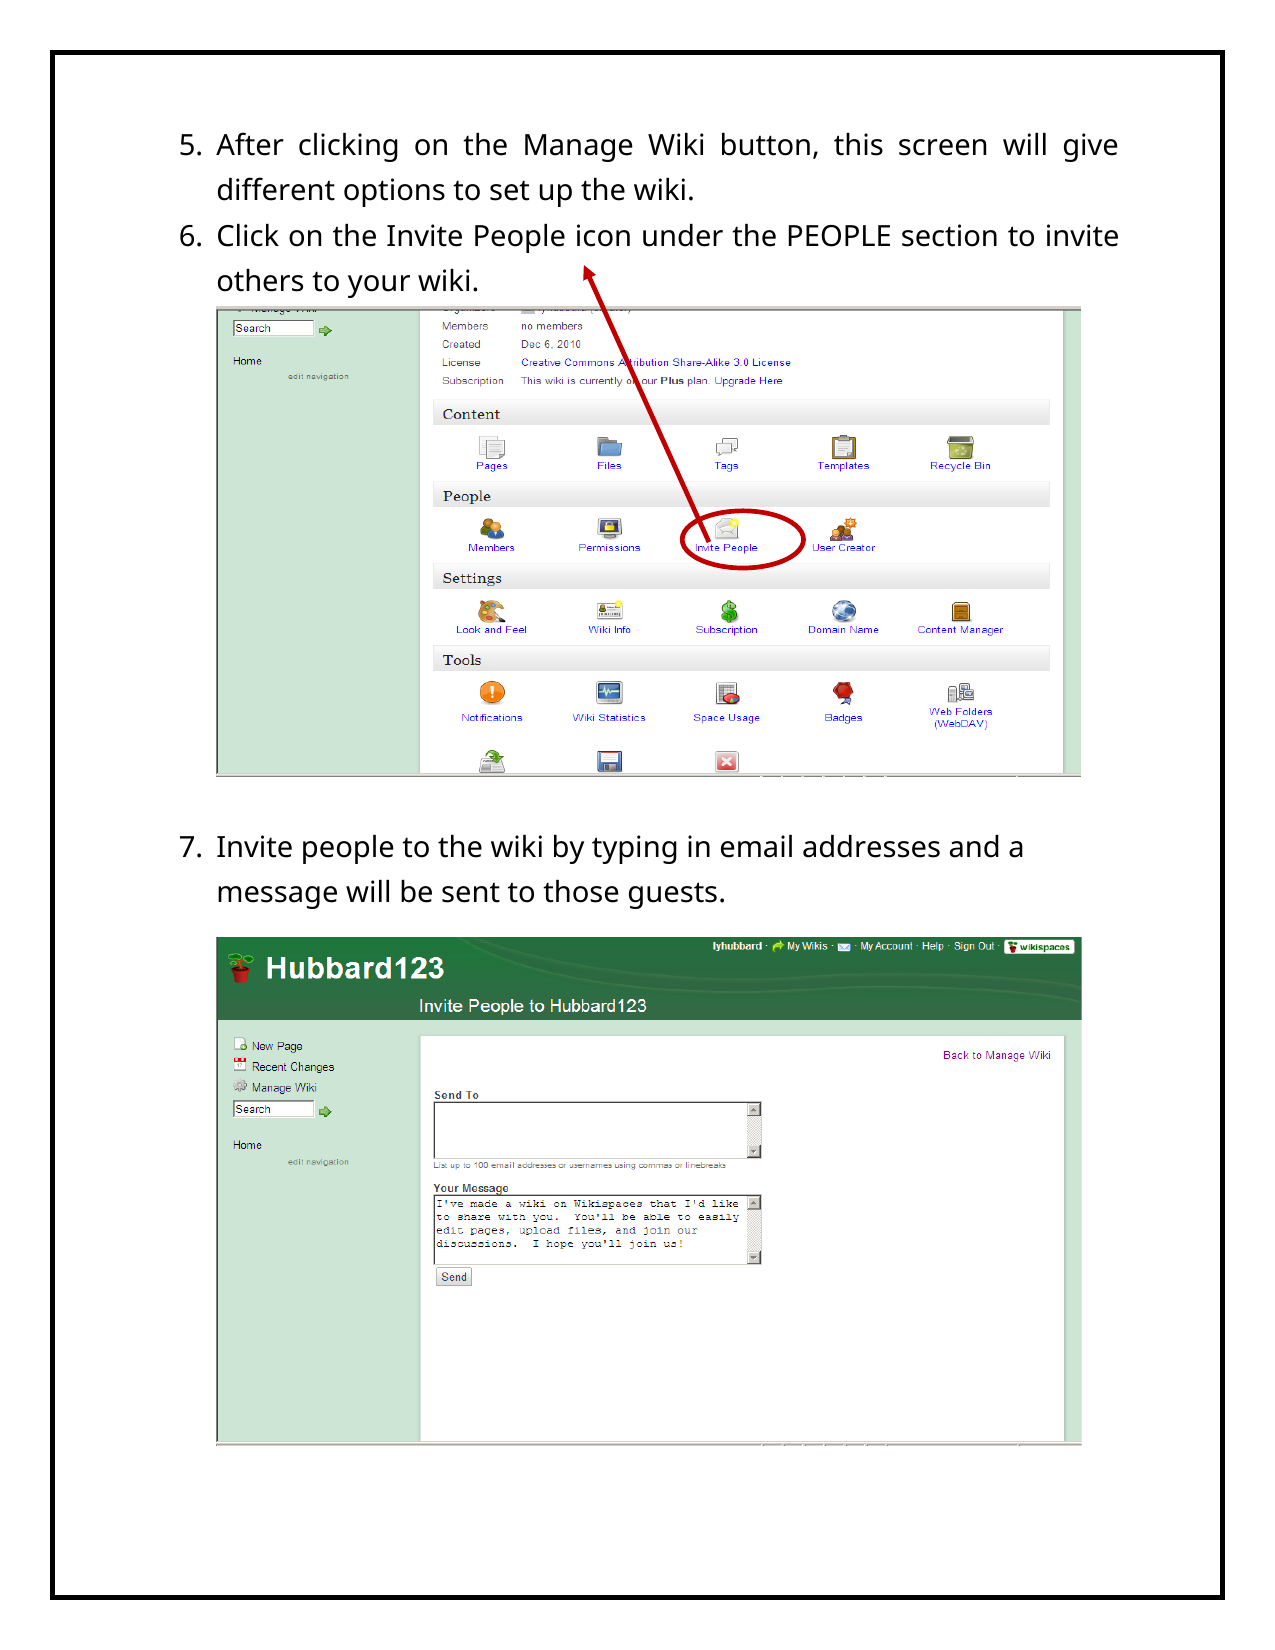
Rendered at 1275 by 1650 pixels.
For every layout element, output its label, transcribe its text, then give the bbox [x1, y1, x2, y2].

list Invite people to the wiki by typing in email addresses and a message will be sent to those guests. [178, 826, 1121, 911]
list After clicking on the Manage Wiki button, this screen will give different options to set up the wiki. [178, 124, 1121, 209]
picture [685, 514, 801, 565]
picture [216, 937, 1082, 1446]
picture [216, 306, 1081, 777]
list Click on the Invite People icon under the PEOPLE section to invite others to your wiki. [178, 215, 1121, 300]
